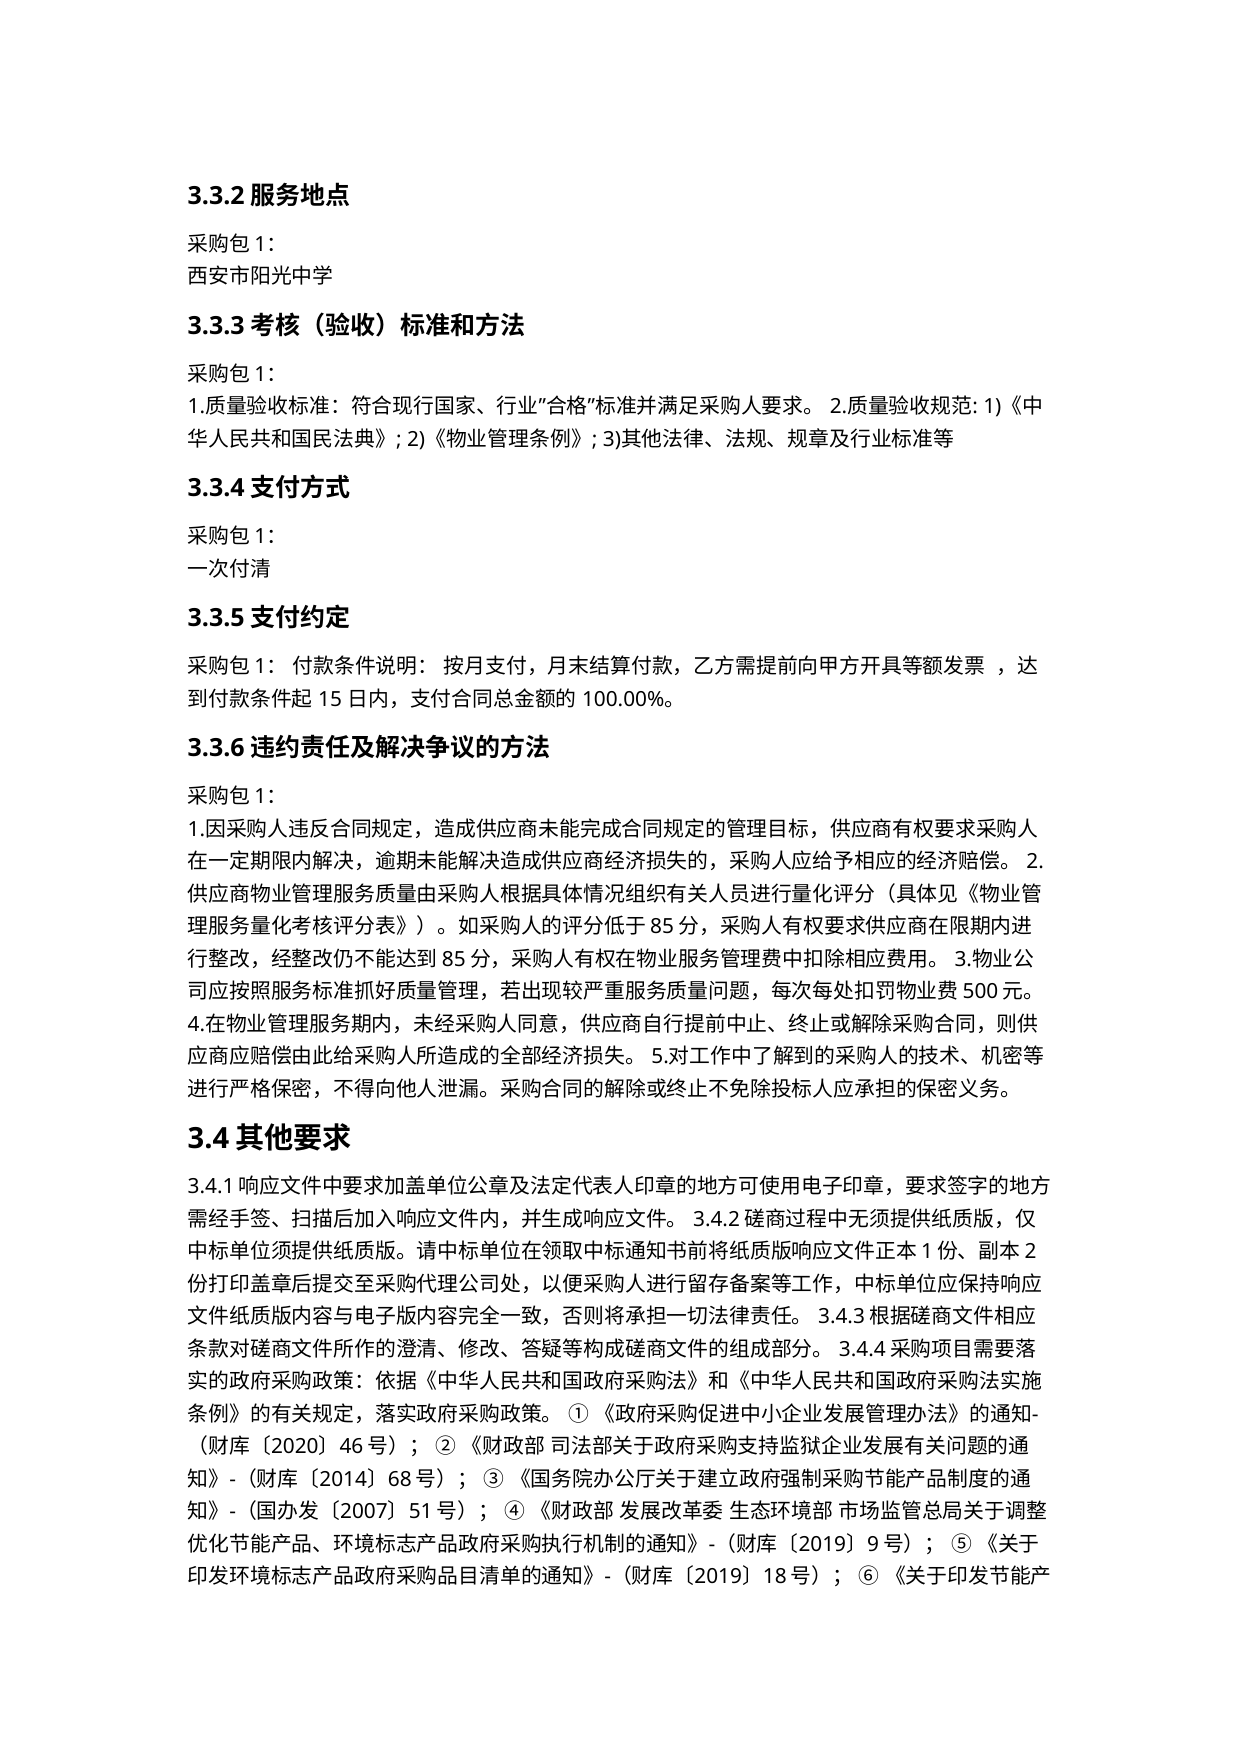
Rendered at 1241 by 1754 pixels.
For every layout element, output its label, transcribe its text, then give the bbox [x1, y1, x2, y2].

text 3.3.3考核（验收）标准和方法 [187, 292, 1053, 357]
text 西安市阳光中学 [187, 259, 1053, 292]
text 采购包1： [187, 357, 1053, 389]
text 1.质量验收标准：符合现行国家、行业”合格”标准并满足采购人要求。 2.质量验收规范: 1)《中华人民共和国民法典》; 2)《物业管理条例》; 3)其他法律、法规、规章及行业标准等 [187, 389, 1053, 454]
text 3.3.4支付方式 [187, 454, 1053, 519]
text 采购包1： [187, 227, 1053, 259]
text 1.因采购人违反合同规定，造成供应商未能完成合同规定的管理目标，供应商有权要求采购人在一定期限内解决，逾期未能解决造成供应商经济损失的，采购人应给予相应的经济赔偿。 2.供应商物业管理服务质量由采购人根据具体情况组织有关人员进行量化评分（具体见《物业管理服务量化考核评分表》）。如采购人的评分低于85分，采购人有权要求供应商在限期内进行整改，经整改仍不能达到85分，采购人有权在物业服务管理费中扣除相应费用。 3.物业公司应按照服务标准抓好质量管理，若出现较严重服务质量问题，每次每处扣罚物业费500元。 4.在物业管理服务期内，未经采购人同意，供应商自行提前中止、终止或解除采购合同，则供应商应赔偿由此给采购人所造成的全部经济损失。 5.对工作中了解到的采购人的技术、机密等进行严格保密，不得向他人泄漏。采购合同的解除或终止不免除投标人应承担的保密义务。 [187, 812, 1053, 1104]
text 3.3.5支付约定 [187, 584, 1053, 649]
text 3.4其他要求 [187, 1104, 1053, 1169]
text 采购包1： [187, 779, 1053, 812]
text 3.3.2服务地点 [187, 162, 1053, 227]
text 一次付清 [187, 552, 1053, 584]
text 采购包1： 付款条件说明： 按月支付，月末结算付款，乙方需提前向甲方开具等额发票 ，达到付款条件起 15 日内，支付合同总金额的 100.00%。 [187, 649, 1053, 714]
text 3.3.6违约责任及解决争议的方法 [187, 714, 1053, 779]
text 采购包1： [187, 519, 1053, 552]
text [187, 1169, 1053, 1592]
